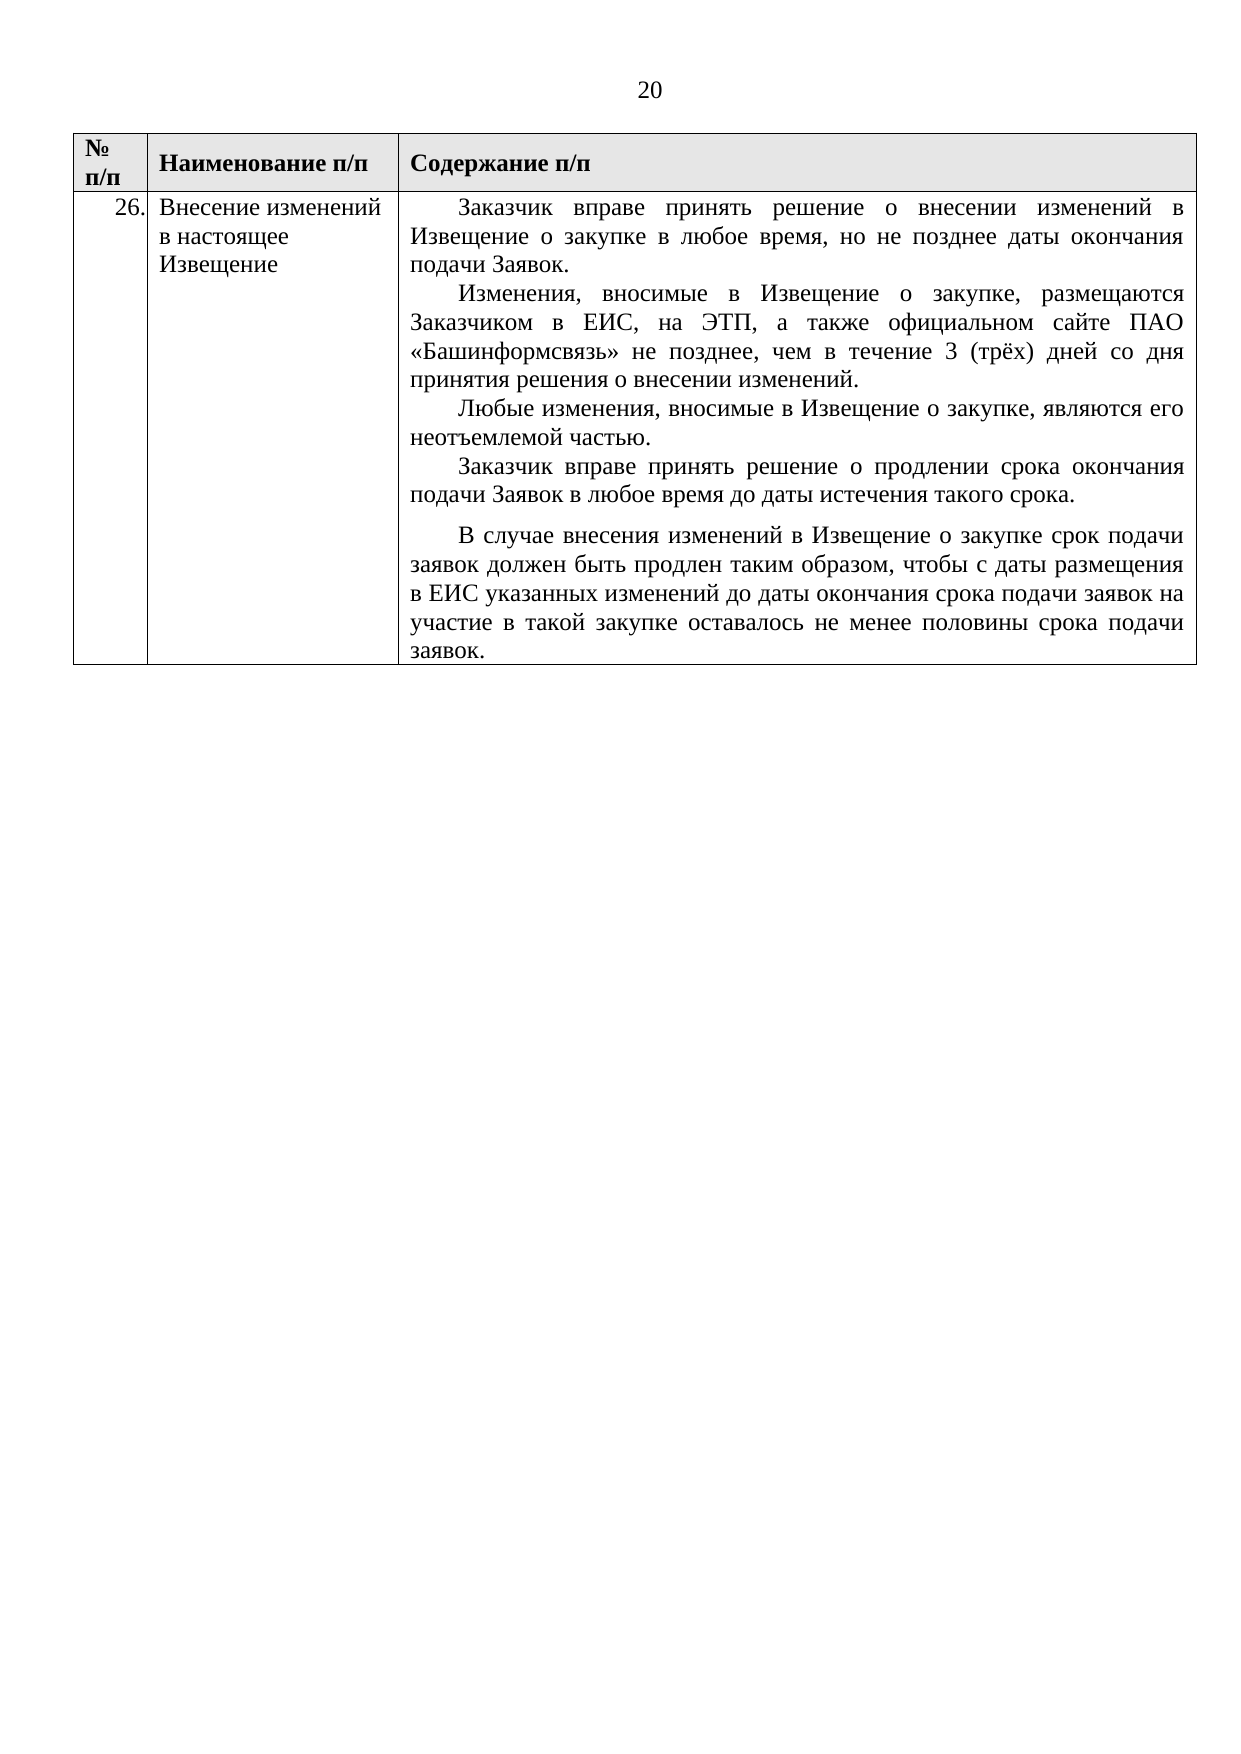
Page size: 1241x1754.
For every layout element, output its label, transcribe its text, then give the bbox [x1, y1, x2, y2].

table_cell Заказчик вправе принять решение о внесении изменений в Извещение о закупке в любое время, но не позднее даты окончания подачи Заявок. Изменения, вносимые в Извещение о закупке, размещаются Заказчиком в ЕИС, на ЭТП, а также официальном сайте ПАО «Башинформсвязь» не позднее, чем в течение 3 (трёх) дней со дня принятия решения о внесении изменений. Любые изменения, вносимые в Извещение о закупке, являются его неотъемлемой частью. Заказчик вправе принять решение о продлении срока окончания подачи Заявок в любое время до даты истечения такого срока. В случае внесения изменений в Извещение о закупке срок подачи заявок должен быть продлен таким образом, чтобы с даты размещения в ЕИС указанных изменений до даты окончания срока подачи заявок на участие в такой закупке оставалось не менее половины срока подачи заявок. [399, 192, 1196, 664]
table_cell [74, 192, 147, 664]
table_header Содержание п/п [399, 134, 1196, 191]
table_header № п/п [74, 134, 147, 191]
table_header Наименование п/п [148, 134, 398, 191]
table_cell Внесение изменений в настоящее Извещение [148, 192, 398, 664]
